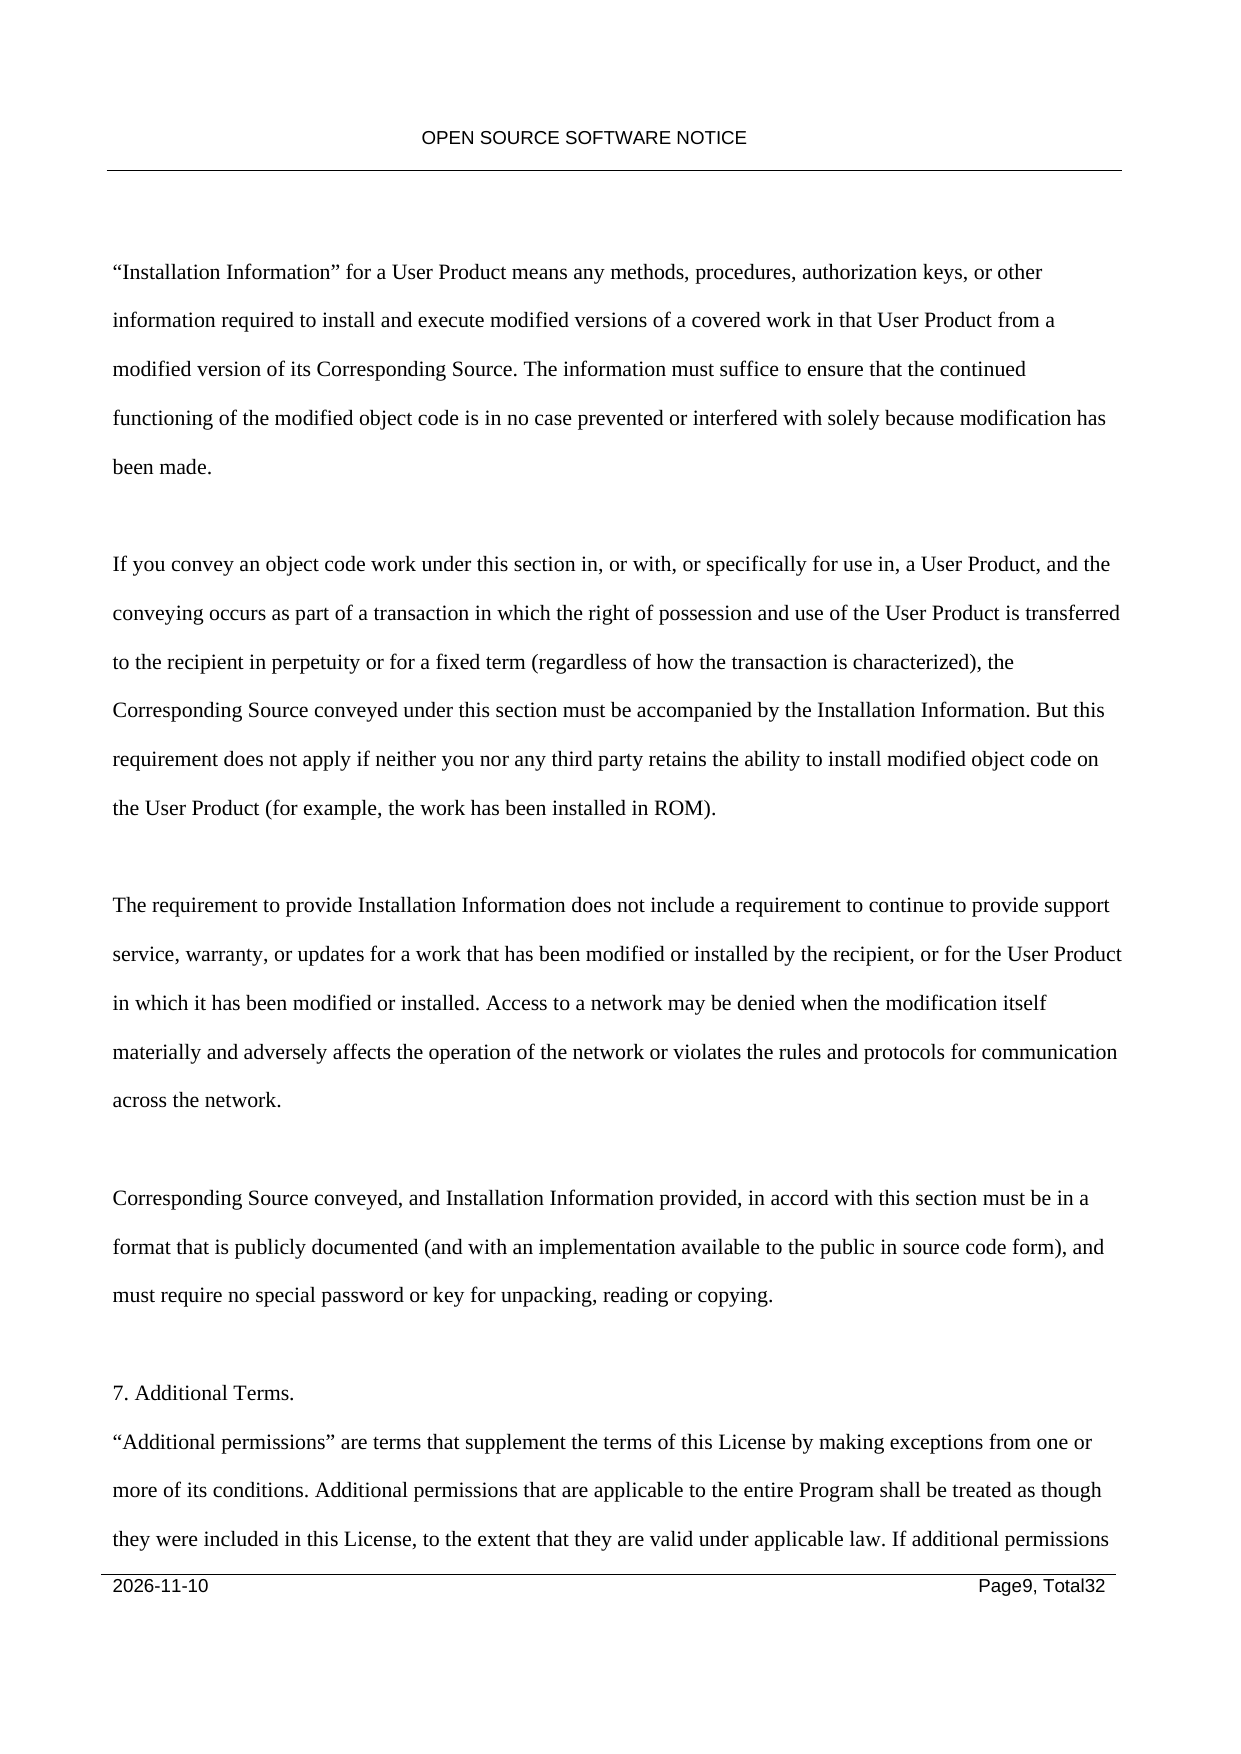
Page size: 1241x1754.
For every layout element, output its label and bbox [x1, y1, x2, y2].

text [112, 206, 1128, 1555]
